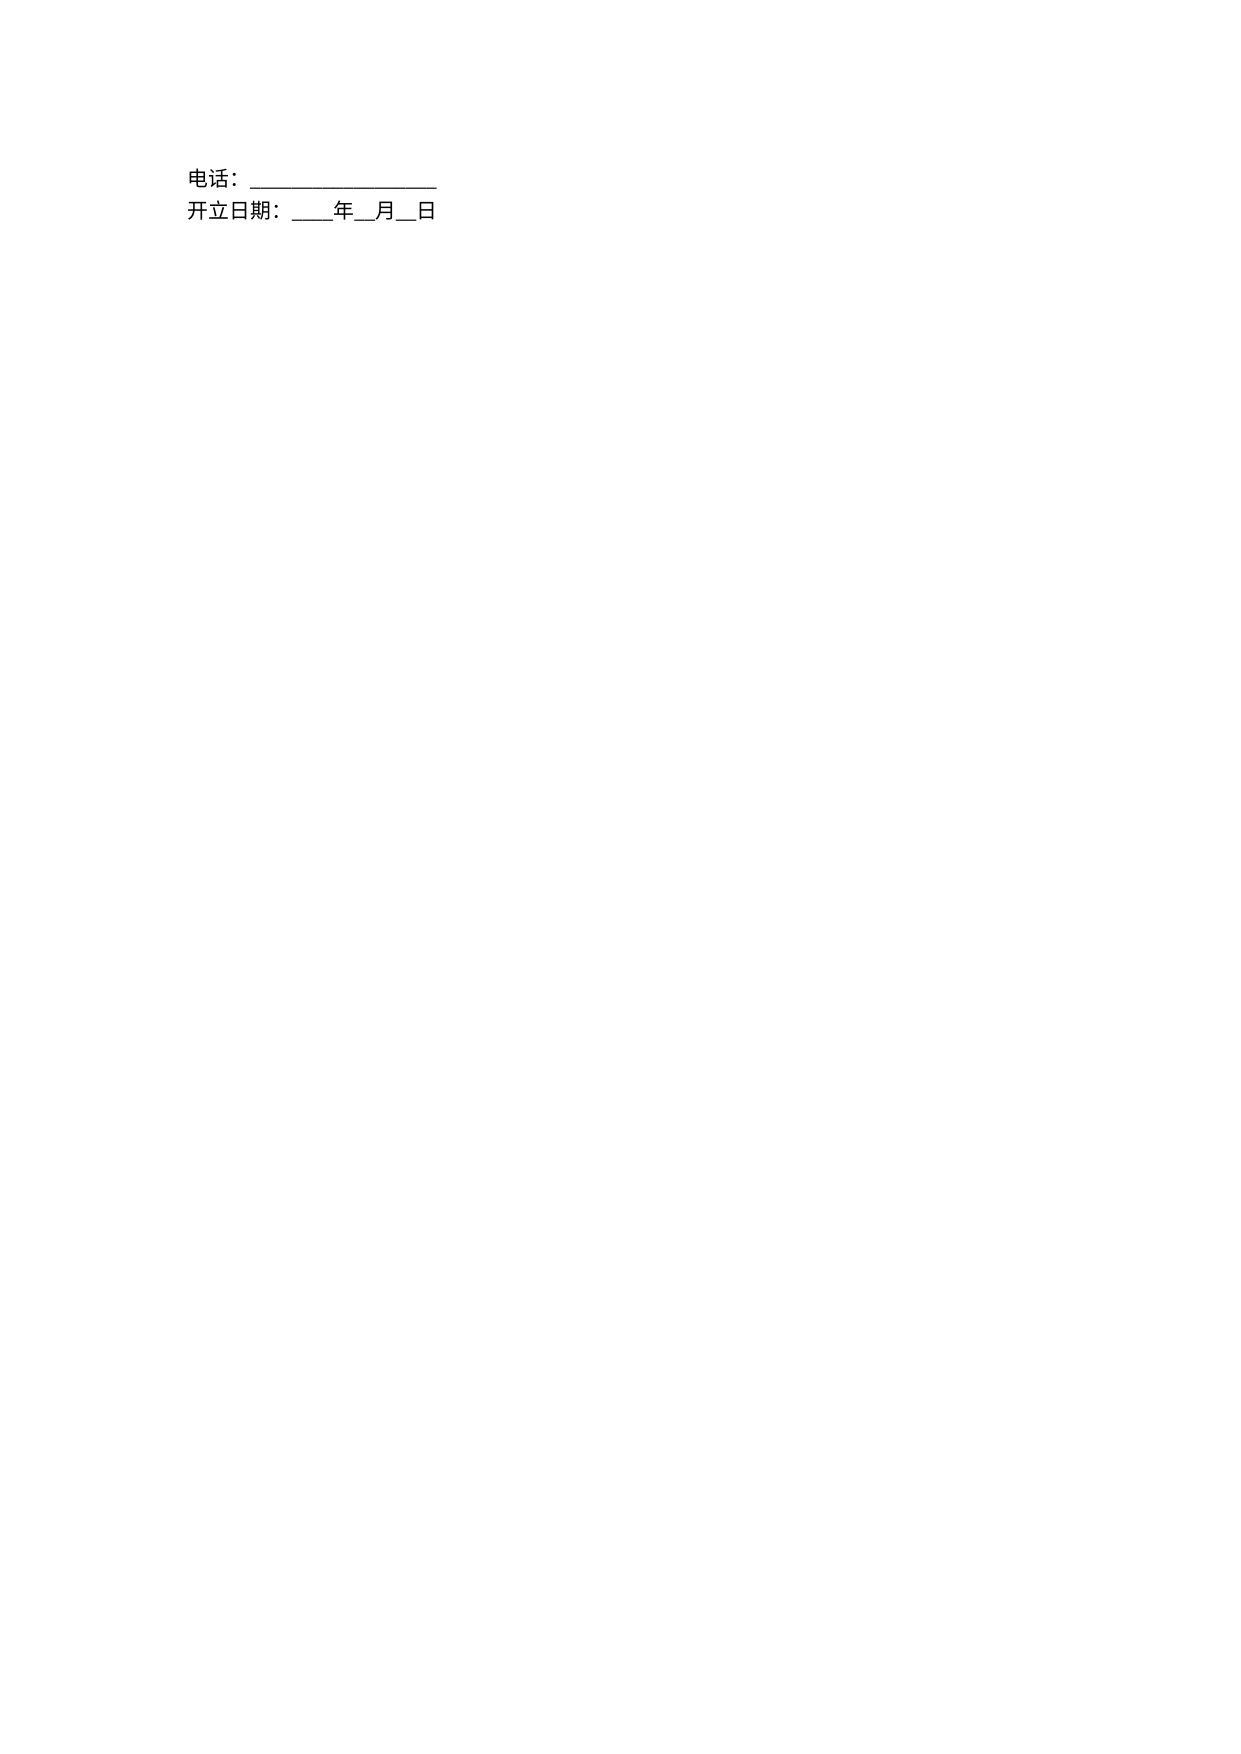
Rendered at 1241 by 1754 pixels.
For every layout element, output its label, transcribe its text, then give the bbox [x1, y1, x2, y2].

text 开立日期：____年__月__日 [187, 194, 1053, 227]
text 电话：__________________ [187, 162, 1053, 194]
